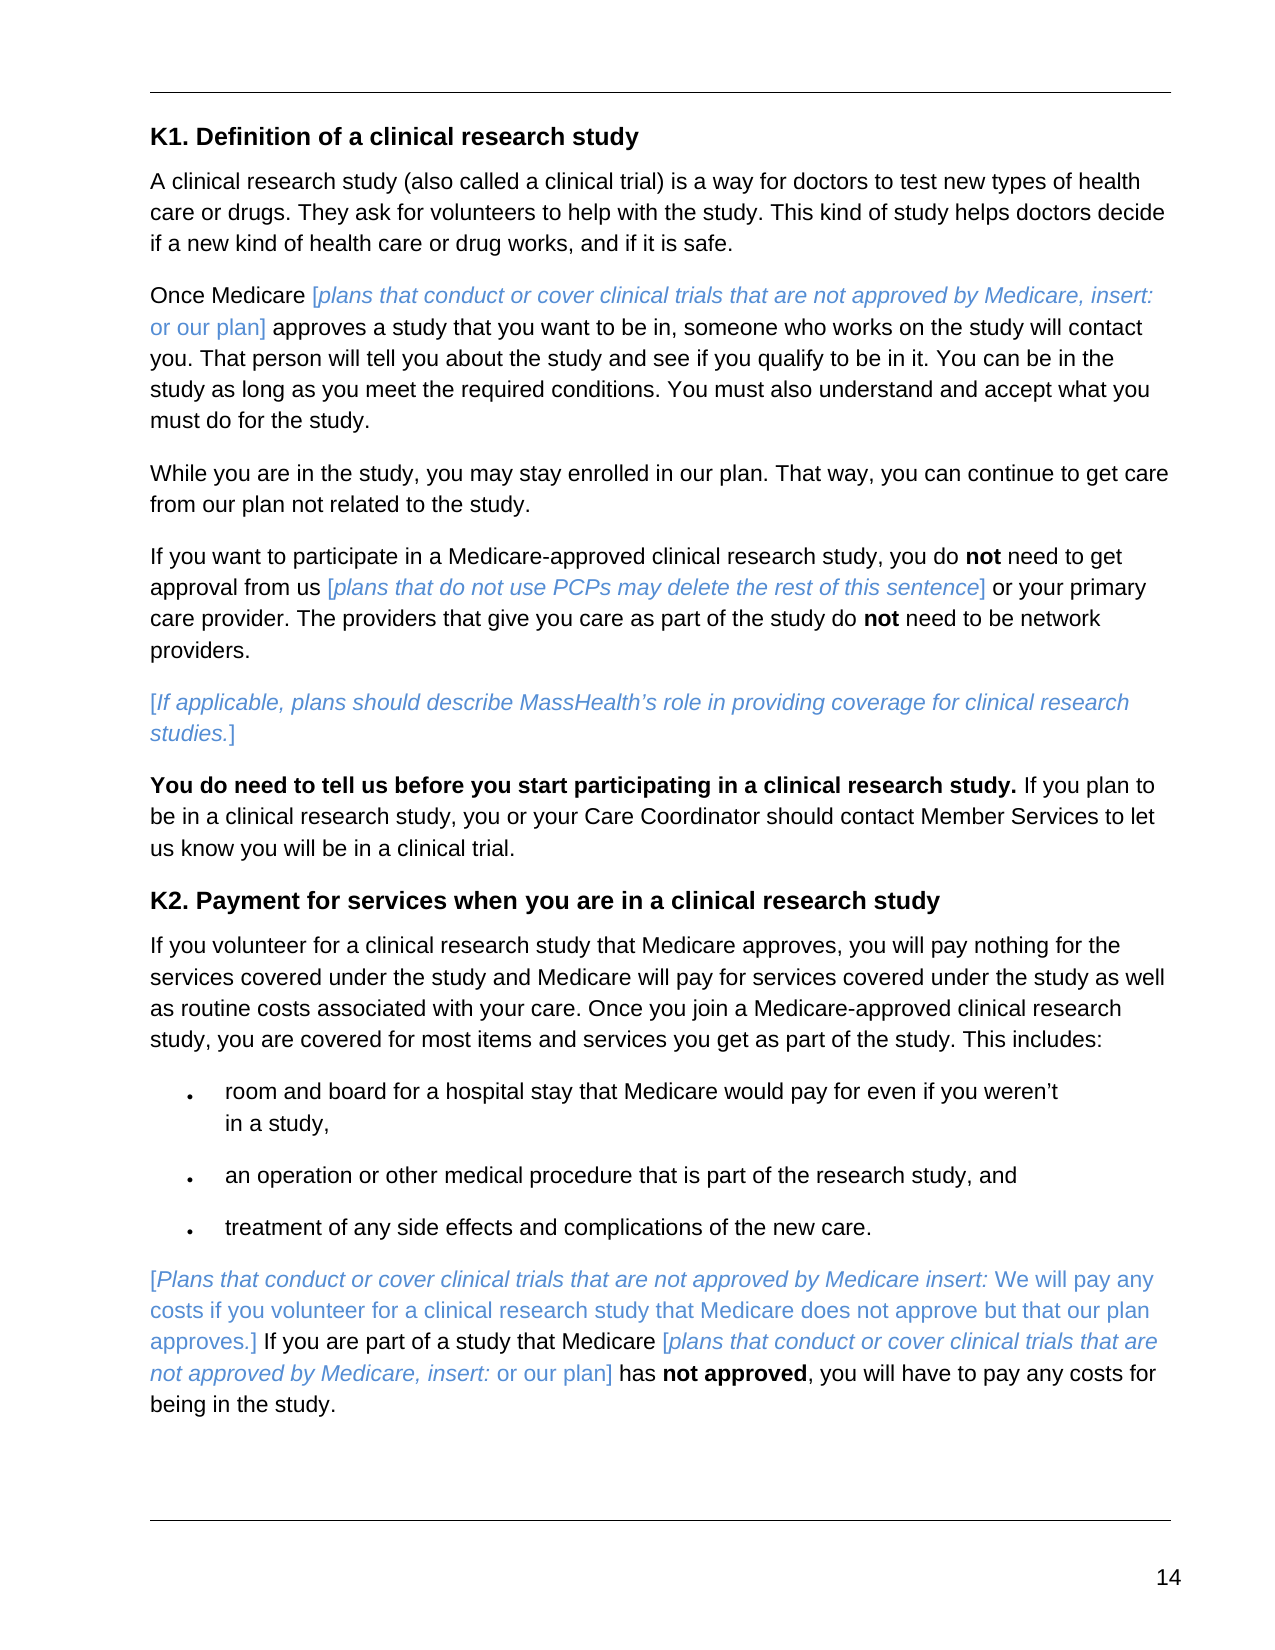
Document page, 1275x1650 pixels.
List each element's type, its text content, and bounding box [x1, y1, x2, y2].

text While you are in the study, you may stay enrolled in our plan. That way, you can continue to get care from our plan not related to the study. [150, 456, 1171, 518]
text If you want to participate in a Medicare-approved clinical research study, you do not need to get approval from us [plans that do not use PCPs may delete the rest of this sentence] or your primary care provider. The providers that give you care as part of the study do not need to be network providers. [150, 539, 1171, 664]
subtitle K1. Definition of a clinical research study [150, 118, 1096, 152]
text If you volunteer for a clinical research study that Medicare approves, you will pay nothing for the services covered under the study and Medicare will pay for services covered under the study as well as routine costs associated with your care. Once you join a Medicare-approved clinical research study, you are covered for most items and services you get as part of the study. This includes: [150, 929, 1171, 1054]
list treatment of any side effects and complications of the new care. [187, 1210, 1096, 1241]
text [If applicable, plans should describe MassHealth’s role in providing coverage for clinical research studies.] [150, 685, 1171, 748]
list room and board for a hospital stay that Medicare would pay for even if you weren’t in a study, [187, 1075, 1096, 1137]
list You do need to tell us before you start participating in a clinical research study. If you plan to be in a clinical research study, you or your Care Coordinator should contact Member Services to let us know you will be in a clinical trial. [150, 768, 1171, 862]
text Once Medicare [plans that conduct or cover clinical trials that are not approved by Medicare, insert: or our plan] approves a study that you want to be in, someone who works on the study will contact you. That person will tell you about the study and see if you qualify to be in it. You can be in the study as long as you meet the required conditions. You must also understand and accept what you must do for the study. [150, 279, 1171, 435]
text [Plans that conduct or cover clinical trials that are not approved by Medicare insert: We will pay any costs if you volunteer for a clinical research study that Medicare does not approve but that our plan approves.] If you are part of a study that Medicare [plans that conduct or cover clinical trials that are not approved by Medicare, insert: or our plan] has not approved, you will have to pay any costs for being in the study. [150, 1262, 1171, 1418]
subtitle K2. Payment for services when you are in a clinical research study [150, 883, 1096, 916]
text A clinical research study (also called a clinical trial) is a way for doctors to test new types of health care or drugs. They ask for volunteers to help with the study. This kind of study helps doctors decide if a new kind of health care or drug works, and if it is safe. [150, 164, 1171, 258]
list an operation or other medical procedure that is part of the research study, and [187, 1158, 1096, 1189]
